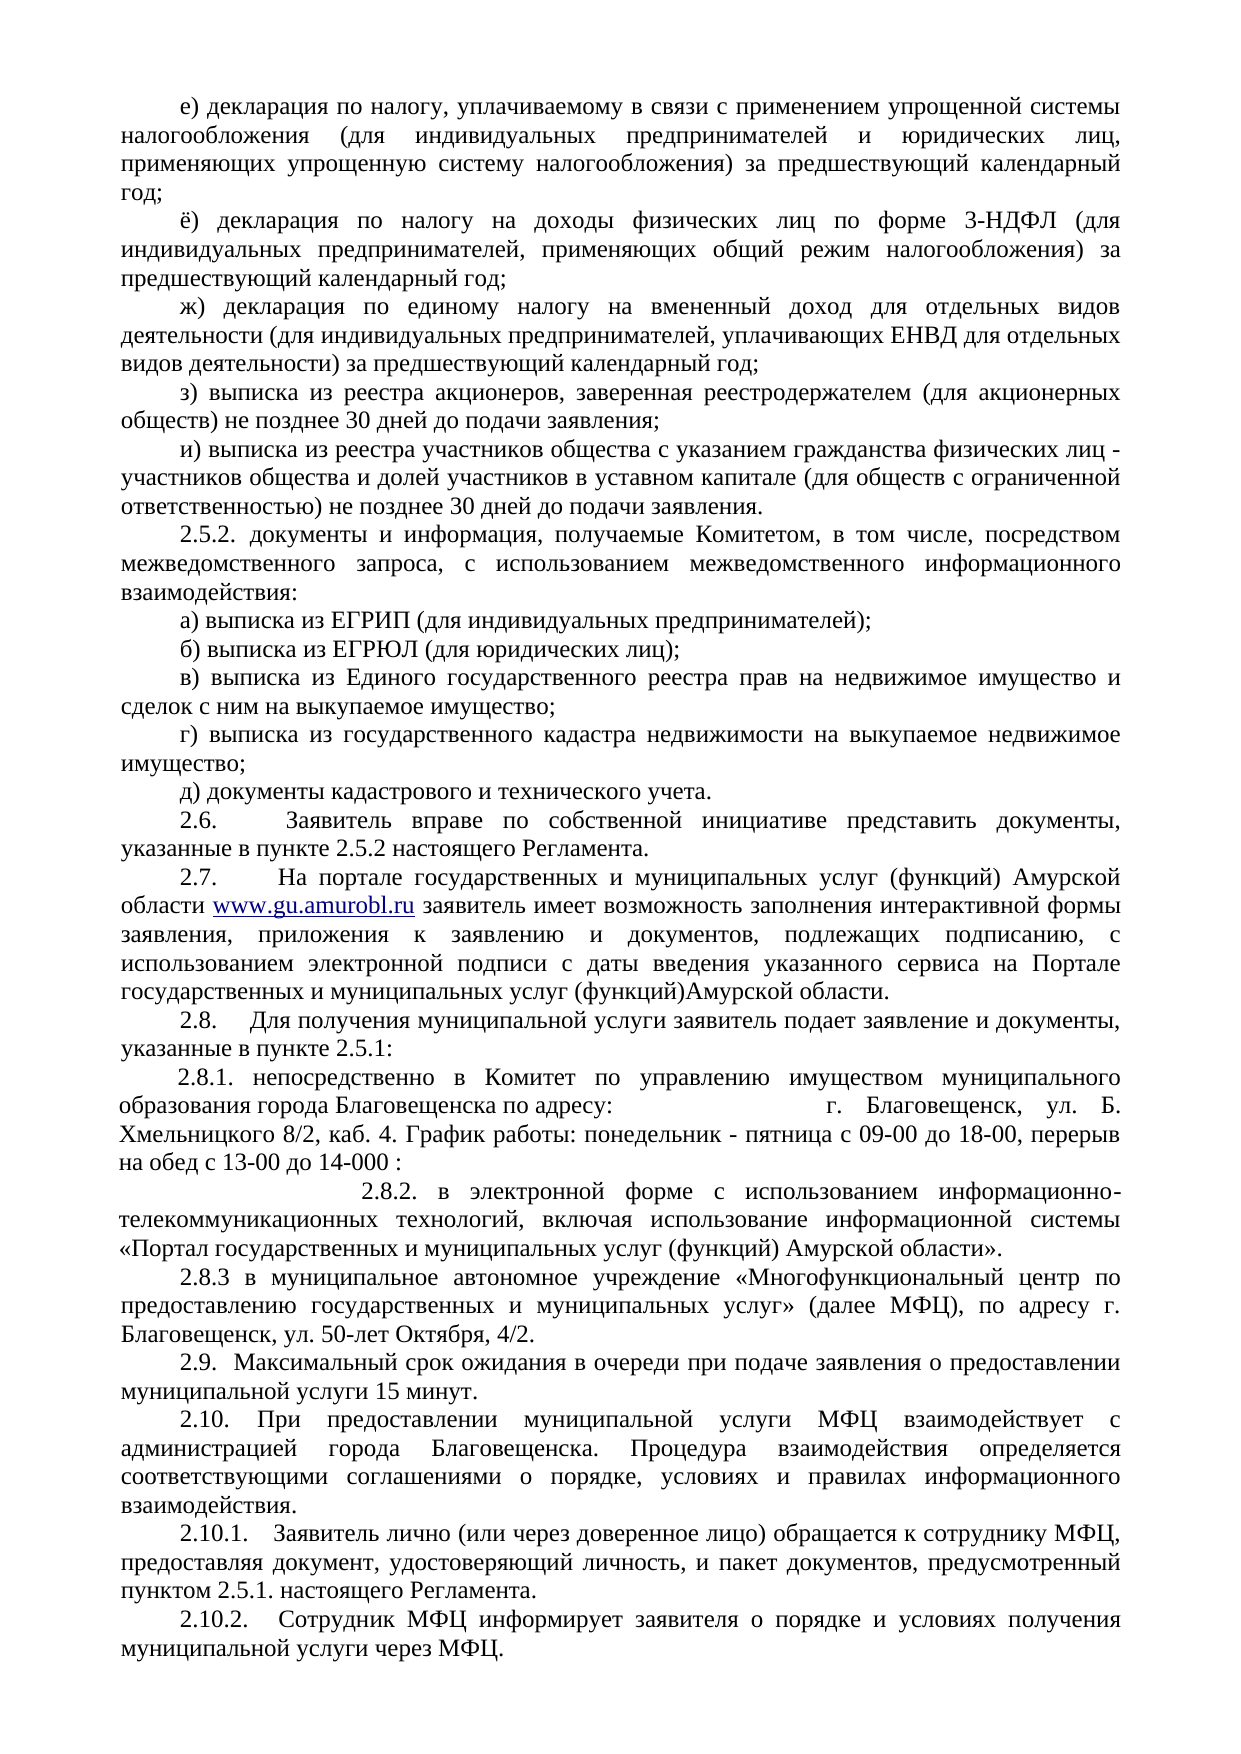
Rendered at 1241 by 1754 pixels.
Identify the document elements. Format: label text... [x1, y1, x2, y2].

text е) декларация по налогу, уплачиваемому в связи с применением упрощенной системы налогообложения (для индивидуальных предпринимателей и юридических лиц, применяющих упрощенную систему налогообложения) за предшествующий календарный год; [121, 92, 1121, 206]
text ё) декларация по налогу на доходы физических лиц по форме 3-НДФЛ (для индивидуальных предпринимателей, применяющих общий режим налогообложения) за предшествующий календарный год; [121, 206, 1121, 292]
list Заявитель лично (или через доверенное лицо) обращается к сотруднику МФЦ, предоставляя документ, удостоверяющий личность, и пакет документов, предусмотренный пунктом 2.5.1. настоящего Регламента. [121, 1519, 1121, 1604]
list документы и информация, получаемые Комитетом, в том числе, посредством межведомственного запроса, с использованием межведомственного информационного взаимодействия: [121, 520, 1121, 606]
list Для получения муниципальной услуги заявитель подает заявление и документы, указанные в пункте 2.5.1: [121, 1005, 1121, 1062]
text ж) декларация по единому налогу на вмененный доход для отдельных видов деятельности (для индивидуальных предпринимателей, уплачивающих ЕНВД для отдельных видов деятельности) за предшествующий календарный год; [121, 292, 1121, 377]
text б) выписка из ЕГРЮЛ (для юридических лиц); [121, 634, 1121, 663]
list При предоставлении муниципальной услуги МФЦ взаимодействует с администрацией города Благовещенска. Процедура взаимодействия определяется соответствующими соглашениями о порядке, условиях и правилах информационного взаимодействия. [121, 1405, 1121, 1519]
text 2.8.1. непосредственно в Комитет по управлению имуществом муниципального образования города Благовещенска по адресу: г. Благовещенск, ул. Б. Хмельницкого 8/2, каб. 4. График работы: понедельник - пятница с 09-00 до 18-00, перерыв на обед с 13-00 до 14-000 : [118, 1062, 1121, 1176]
list Заявитель вправе по собственной инициативе представить документы, указанные в пункте 2.5.2 настоящего Регламента. [121, 805, 1121, 862]
text г) выписка из государственного кадастра недвижимости на выкупаемое недвижимое имущество; [121, 720, 1121, 777]
list На портале государственных и муниципальных услуг (функций) Амурской области www.gu.amurobl.ru заявитель имеет возможность заполнения интерактивной формы заявления, приложения к заявлению и документов, подлежащих подписанию, с использованием электронной подписи с даты введения указанного сервиса на Портале государственных и муниципальных услуг (функций)Амурской области. [121, 862, 1121, 1005]
list Сотрудник МФЦ информирует заявителя о порядке и условиях получения муниципальной услуги через МФЦ. [121, 1604, 1121, 1662]
text д) документы кадастрового и технического учета. [121, 777, 1121, 805]
text з) выписка из реестра акционеров, заверенная реестродержателем (для акционерных обществ) не позднее 30 дней до подачи заявления; [121, 377, 1121, 434]
text и) выписка из реестра участников общества с указанием гражданства физических лиц - участников общества и долей участников в уставном капитале (для обществ с ограниченной ответственностью) не позднее 30 дней до подачи заявления. [121, 434, 1121, 520]
text 2.8.2. в электронной форме с использованием информационнотелекоммуникационных технологий, включая использование информационной системы «Портал государственных и муниципальных услуг (функций) Амурской области». [118, 1176, 1121, 1262]
text в) выписка из Единого государственного реестра прав на недвижимое имущество и сделок с ним на выкупаемое имущество; [121, 663, 1121, 720]
text 2.8.3 в муниципальное автономное учреждение «Многофункциональный центр по предоставлению государственных и муниципальных услуг» (далее МФЦ), по адресу г. Благовещенск, ул. 50-лет Октября, 4/2. [121, 1262, 1121, 1348]
list Максимальный срок ожидания в очереди при подаче заявления о предоставлении муниципальной услуги 15 минут. [121, 1348, 1121, 1405]
text а) выписка из ЕГРИП (для индивидуальных предпринимателей); [121, 606, 1121, 634]
